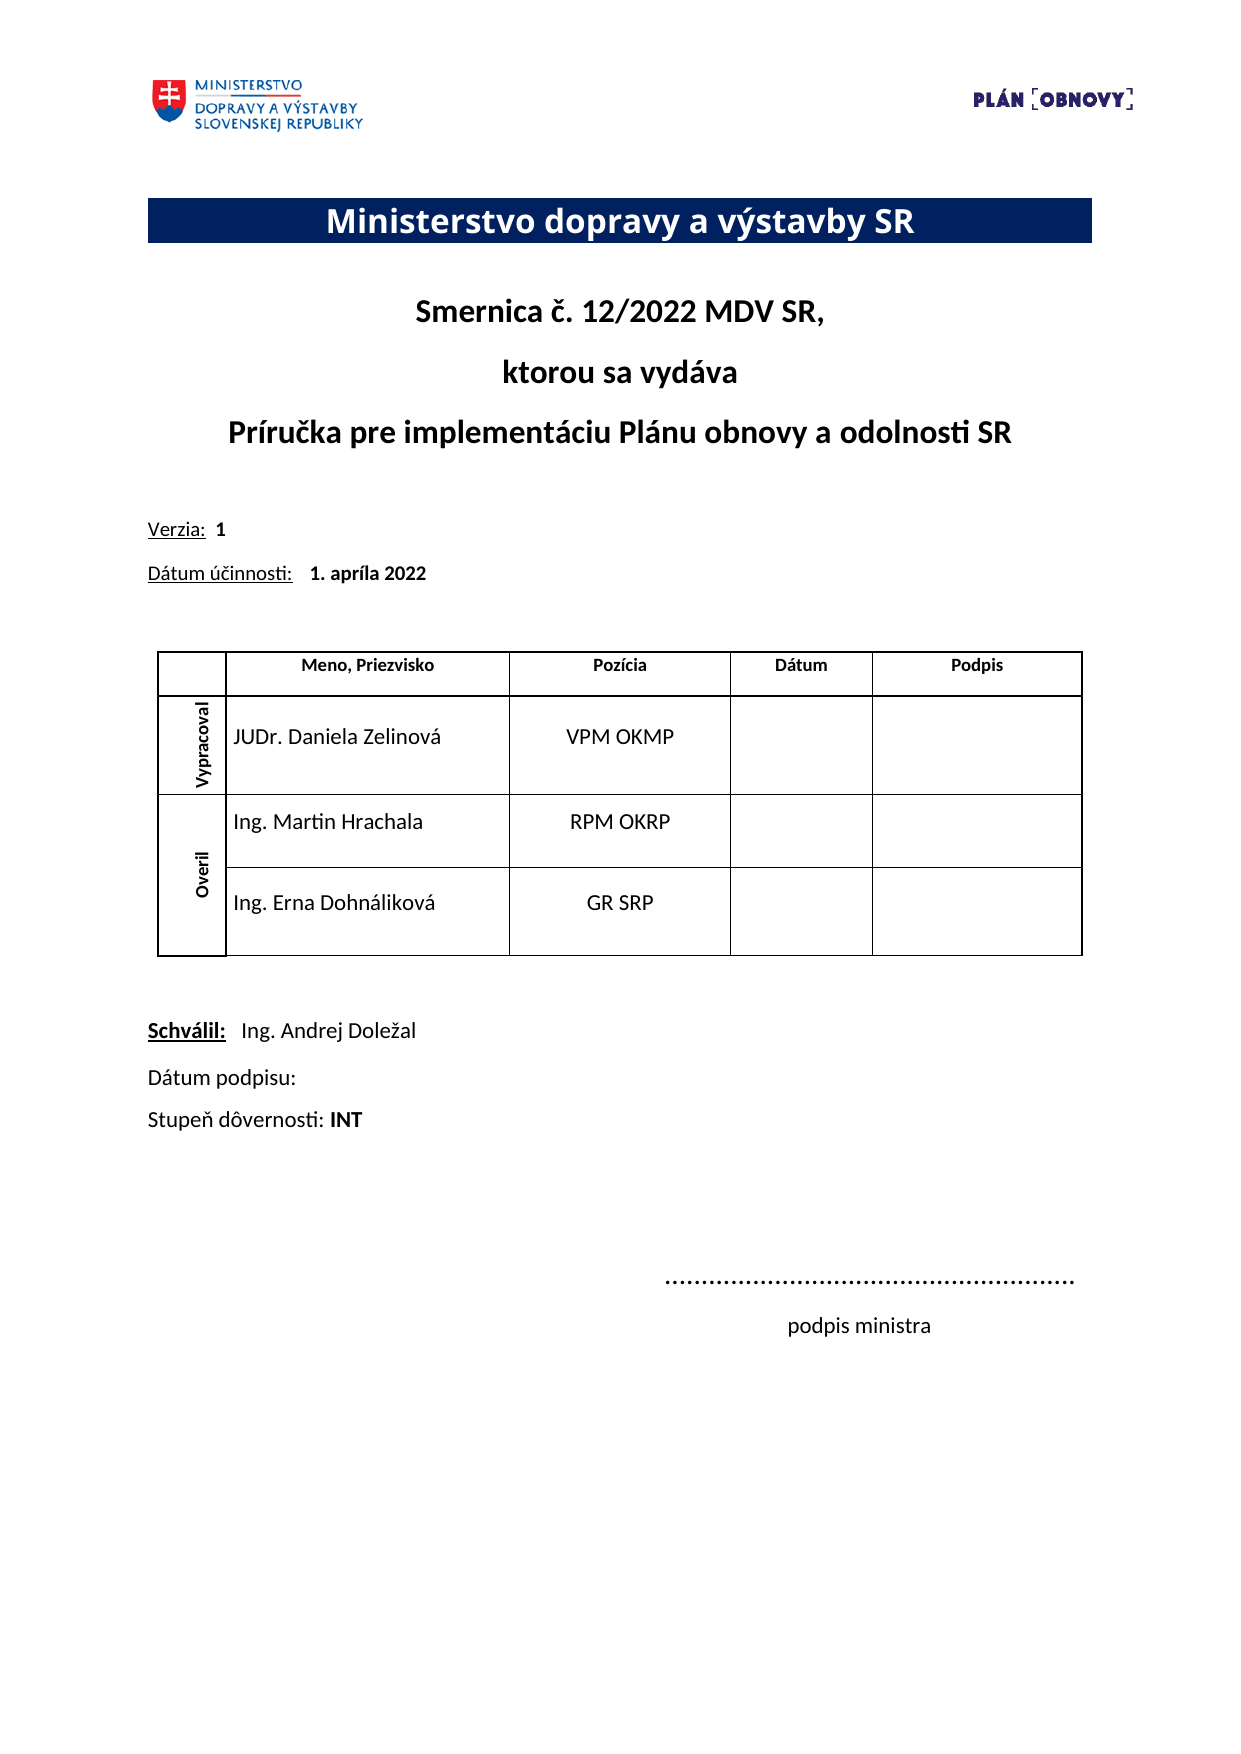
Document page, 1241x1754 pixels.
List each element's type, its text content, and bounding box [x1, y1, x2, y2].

text ktorou sa vydáva [148, 351, 1092, 392]
table_cell Ing. Martin Hrachala [227, 795, 509, 867]
table_header Dátum [731, 653, 872, 695]
text Ministerstvo dopravy a výstavby SR [148, 198, 1092, 243]
picture [147, 73, 370, 137]
table_cell [873, 697, 1081, 794]
text ........................................................ [664, 1256, 1092, 1291]
text Verzia: 1 [148, 516, 1092, 542]
table_cell Ing. Erna Dohnáliková [227, 868, 509, 954]
table_header Podpis [873, 653, 1081, 695]
table_cell RPM OKRP [510, 795, 730, 867]
table_header Pozícia [510, 653, 730, 695]
text Schválil: Ing. Andrej Doležal [148, 1016, 1092, 1044]
table_cell GR SRP [510, 868, 730, 954]
text podpis ministra [148, 1311, 1092, 1339]
table_cell [731, 868, 872, 954]
text Príručka pre implementáciu Plánu obnovy a odolnosti SR [148, 411, 1092, 452]
table_cell [873, 868, 1081, 954]
table_cell [873, 795, 1081, 867]
picture [962, 63, 1143, 134]
table_cell Overil [159, 795, 225, 954]
table_cell VPM OKMP [510, 697, 730, 794]
table_header Meno, Priezvisko [227, 653, 509, 695]
table_header [159, 653, 225, 695]
table_cell [731, 697, 872, 794]
text Dátum podpisu: [148, 1063, 1092, 1091]
table_cell Vypracoval [159, 697, 225, 794]
table_cell JUDr. Daniela Zelinová [227, 697, 509, 794]
text Smernica č. 12/2022 MDV SR, [148, 290, 1092, 331]
text Dátum účinnosti: 1. apríla 2022 [148, 560, 1092, 586]
table_cell [731, 795, 872, 867]
text Stupeň dôvernosti: INT [148, 1106, 1092, 1134]
